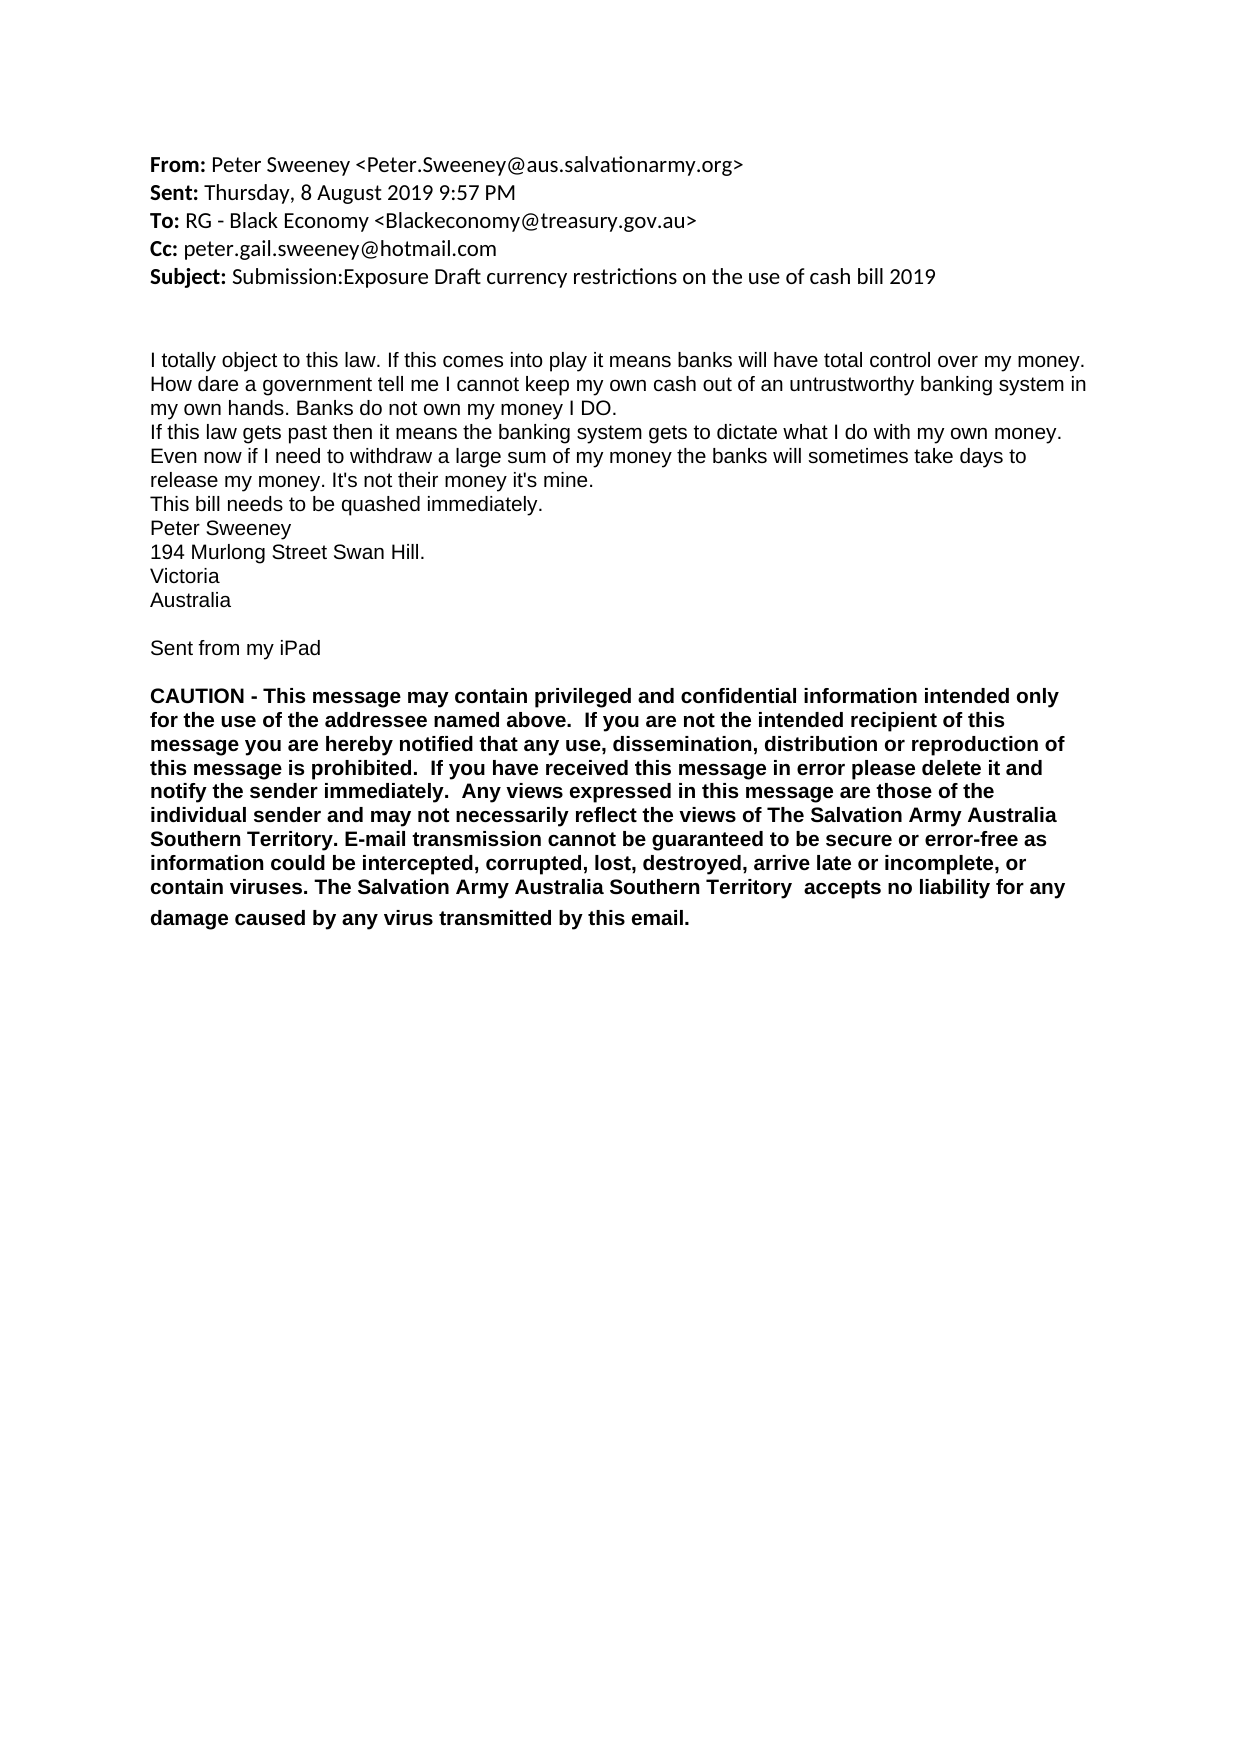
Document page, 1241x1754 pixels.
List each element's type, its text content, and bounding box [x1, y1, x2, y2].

text I totally object to this law. If this comes into play it means banks will have total control over my money. How dare a government tell me I cannot keep my own cash out of an untrustworthy banking system in my own hands. Banks do not own my money I DO. If this law gets past then it means the banking system gets to dictate what I do with my own money. Even now if I need to withdraw a large sum of my money the banks will sometimes take days to release my money. It's not their money it's mine. This bill needs to be quashed immediately. Peter Sweeney 194 Murlong Street Swan Hill. Victoria Australia Sent from my iPad CAUTION - This message may contain privileged and confidential information intended only for the use of the addressee named above. If you are not the intended recipient of this message you are hereby notified that any use, dissemination, distribution or reproduction of this message is prohibited. If you have received this message in error please delete it and notify the sender immediately. Any views expressed in this message are those of the individual sender and may not necessarily reflect the views of The Salvation Army Australia Southern Territory. E-mail transmission cannot be guaranteed to be secure or error-free as information could be intercepted, corrupted, lost, destroyed, arrive late or incomplete, or contain viruses. The Salvation Army Australia Southern Territory accepts no liability for any damage caused by any virus transmitted by this email. [150, 348, 1090, 931]
text From: Peter Sweeney <Peter.Sweeney@aus.salvationarmy.org> Sent: Thursday, 8 August 2019 9:57 PM To: RG - Black Economy <Blackeconomy@treasury.gov.au> Cc: peter.gail.sweeney@hotmail.com Subject: Submission:Exposure Draft currency restrictions on the use of cash bill 2019 [150, 150, 1090, 290]
